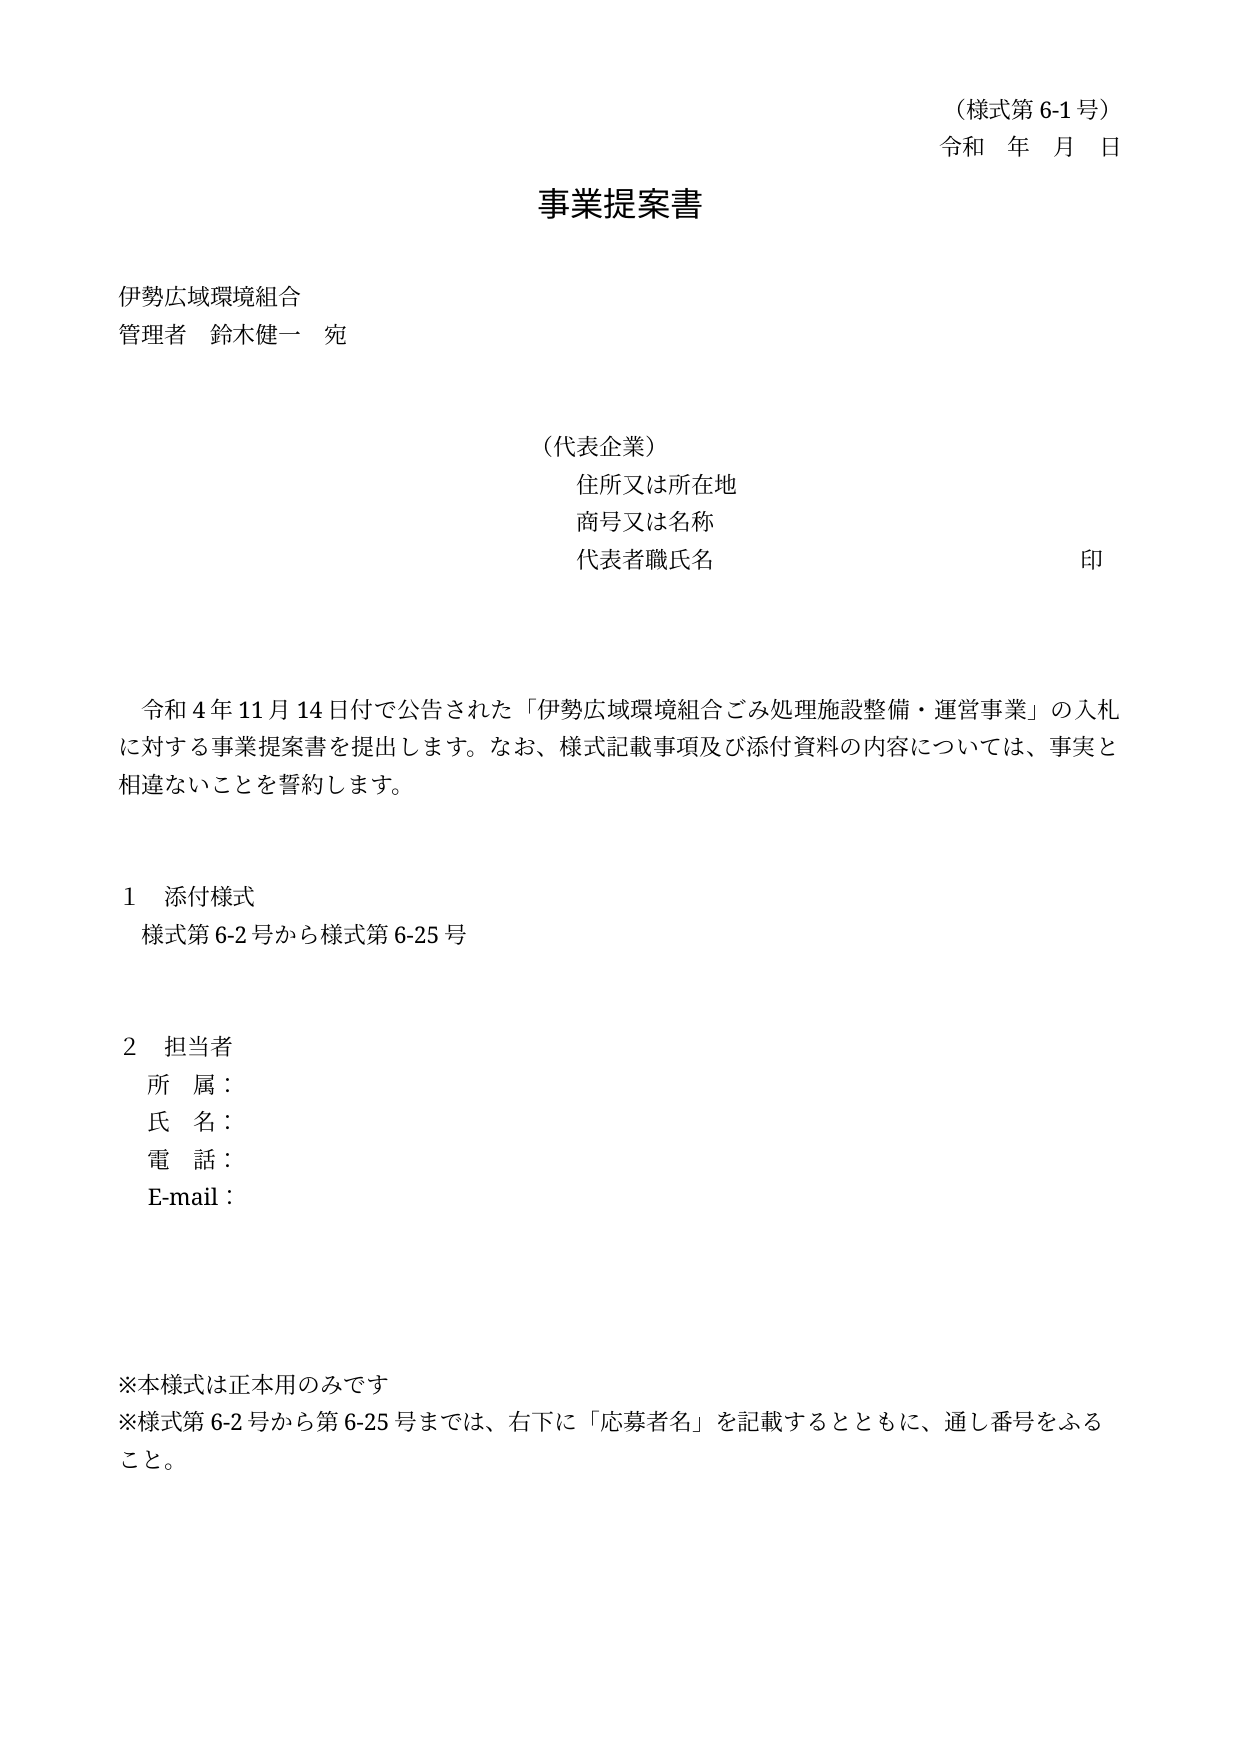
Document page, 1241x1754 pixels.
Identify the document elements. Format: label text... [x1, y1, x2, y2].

text E-mail： [148, 1177, 1122, 1214]
text 伊勢広域環境組合 [118, 277, 1122, 314]
text 事業提案書 [118, 164, 1122, 239]
text １ 添付様式 [118, 877, 1122, 914]
text 管理者 鈴木健一 宛 [118, 314, 1122, 352]
text 令和4年11月14日付で公告された「伊勢広域環境組合ごみ処理施設整備・運営事業」の入札に対する事業提案書を提出します。なお、様式記載事項及び添付資料の内容については、事実と相違ないことを誓約します。 [118, 689, 1122, 802]
text （様式第6-1号） [118, 89, 1122, 127]
text 代表者職氏名 印 [118, 539, 1122, 577]
text 令和 年 月 日 [118, 127, 1122, 164]
text （代表企業） [118, 427, 1122, 464]
text 住所又は所在地 [118, 464, 1122, 502]
text 電 話： [148, 1139, 1122, 1177]
text ２ 担当者 [118, 1027, 1122, 1064]
text 様式第6-2号から様式第6-25号 [118, 914, 1122, 952]
text 商号又は名称 [118, 502, 1122, 539]
text ※本様式は正本用のみです [118, 1364, 1122, 1402]
text ※様式第6-2号から第6-25号までは、右下に「応募者名」を記載するとともに、通し番号をふること。 [118, 1402, 1122, 1477]
text 所 属： [148, 1064, 1122, 1102]
text 氏 名： [148, 1102, 1122, 1139]
